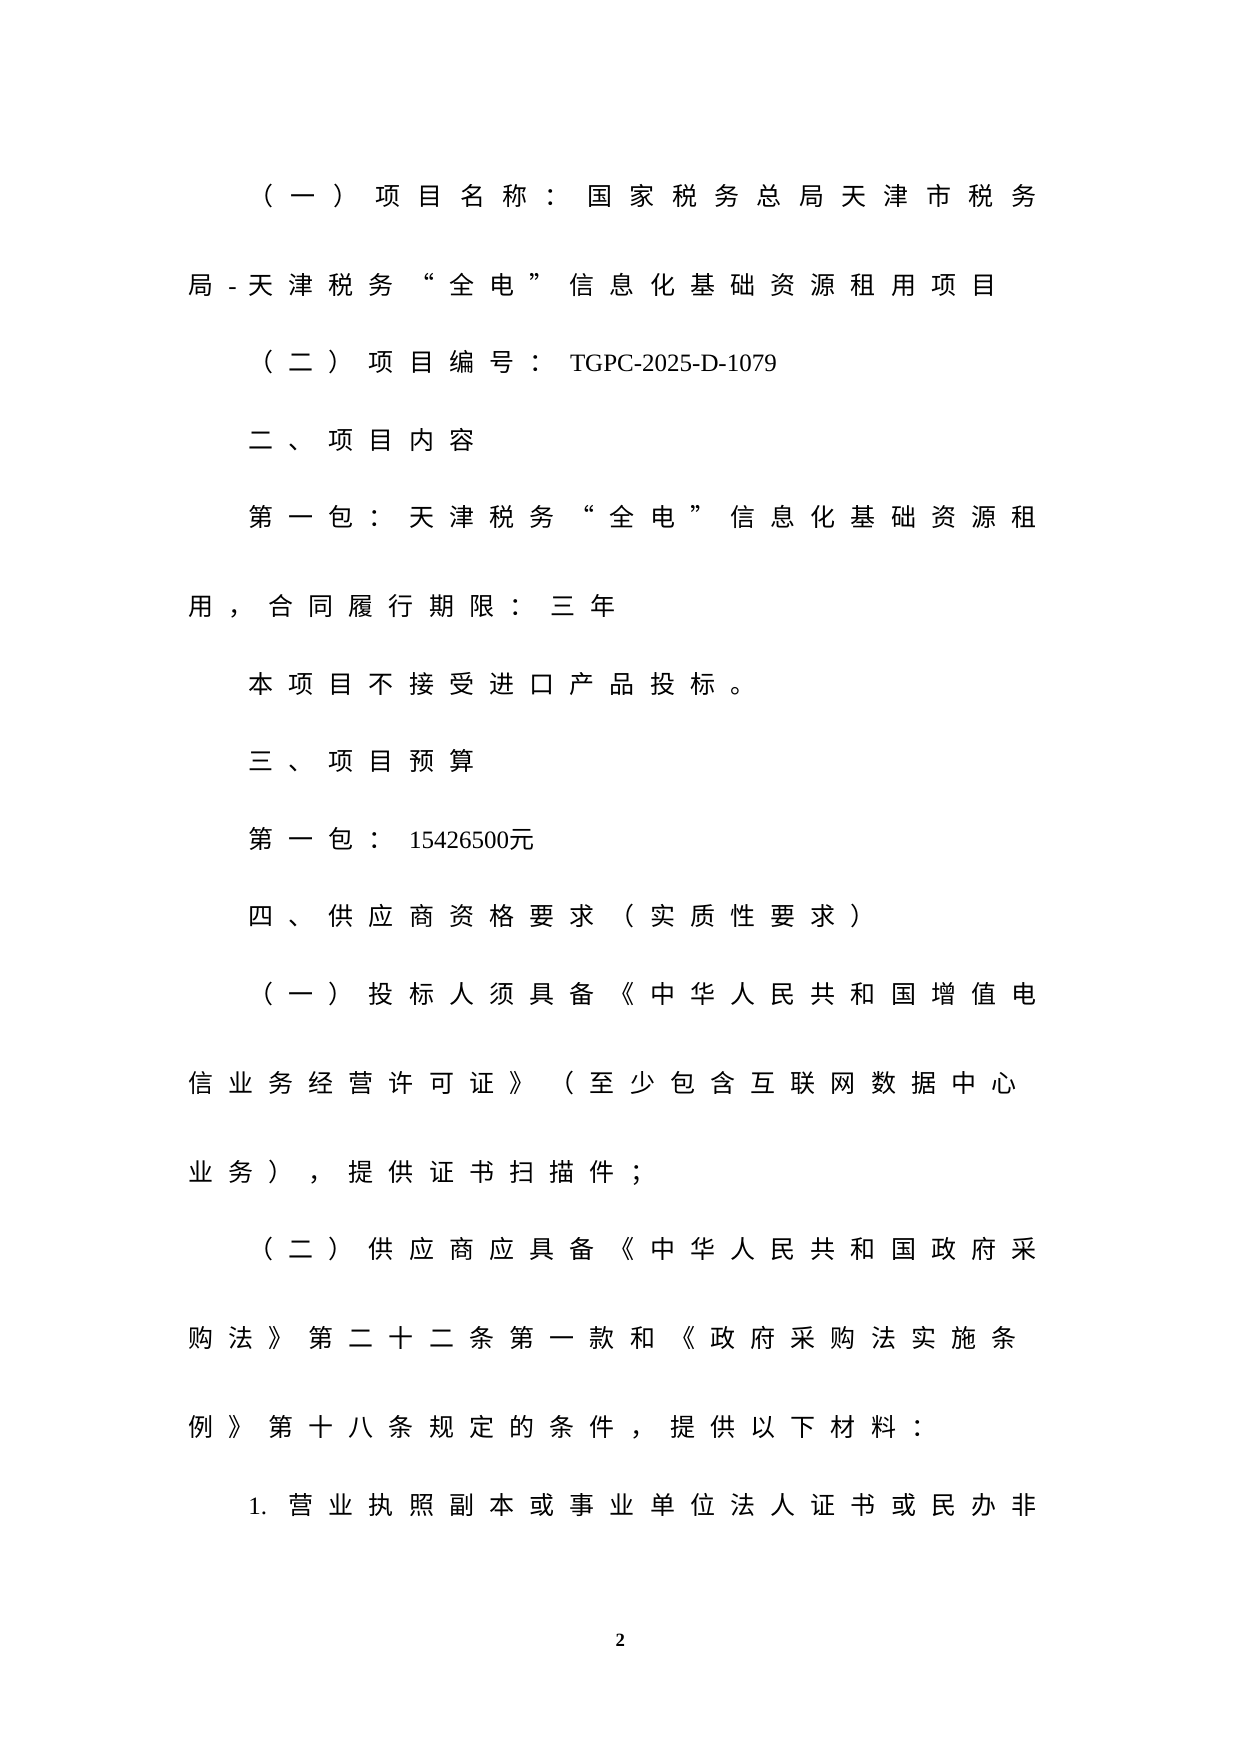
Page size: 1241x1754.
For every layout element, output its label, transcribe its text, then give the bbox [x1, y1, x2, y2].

text 三、项目预算 [188, 730, 1052, 789]
text （一）投标人须具备《中华人民共和国增值电信业务经营许可证》（至少包含互联网数据中心业务），提供证书扫描件； [188, 963, 1052, 1200]
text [188, 1474, 1052, 1533]
text 二、项目内容 [188, 408, 1052, 468]
text 第一包：15426500元 [188, 808, 1052, 867]
text （二）项目编号：TGPC-2025-D-1079 [188, 331, 1052, 390]
text （二）供应商应具备《中华人民共和国政府采购法》第二十二条第一款和《政府采购法实施条例》第十八条规定的条件，提供以下材料： [188, 1218, 1052, 1456]
text 第一包：天津税务“全电”信息化基础资源租用，合同履行期限：三年 [188, 486, 1052, 634]
text （一）项目名称：国家税务总局天津市税务局-天津税务“全电”信息化基础资源租用项目 [188, 164, 1052, 313]
text 本项目不接受进口产品投标。 [188, 653, 1052, 712]
text 四、供应商资格要求（实质性要求） [188, 885, 1052, 944]
